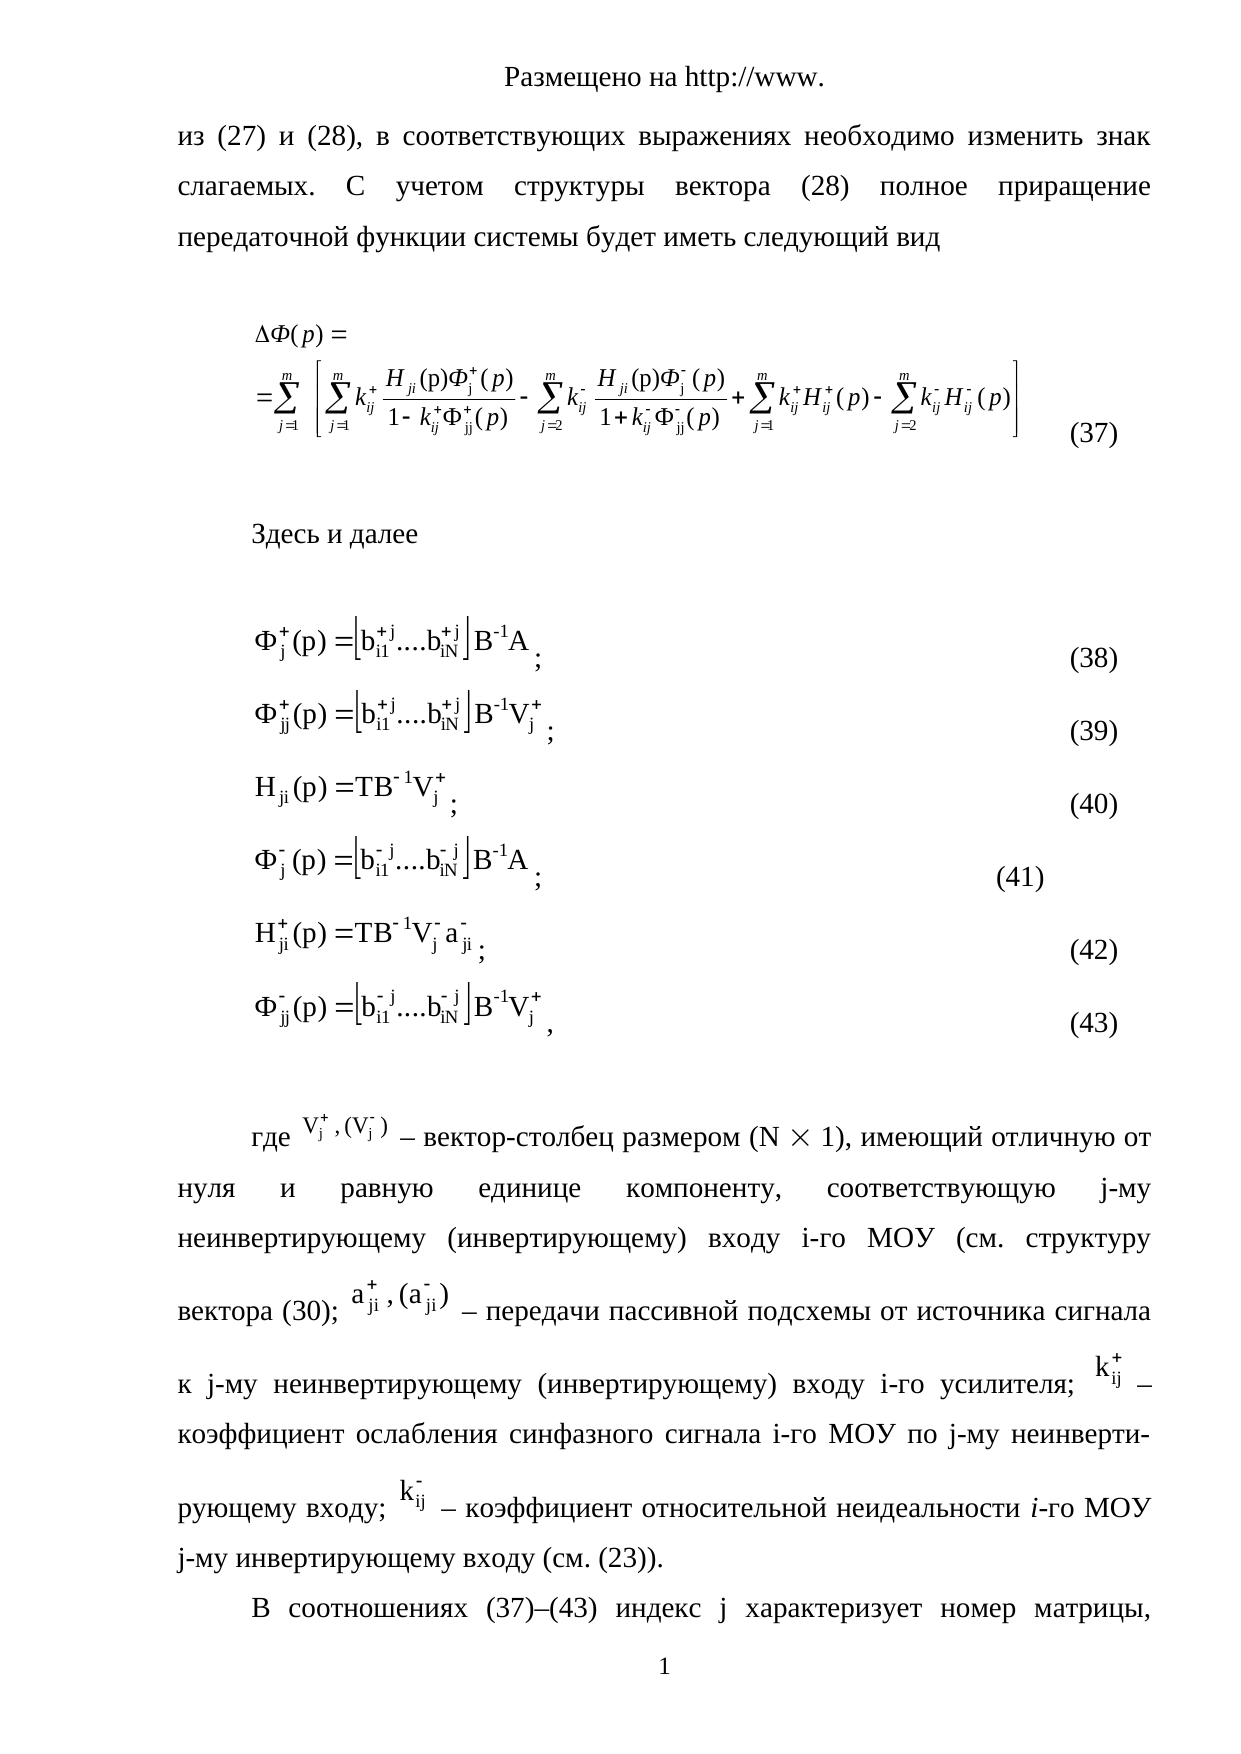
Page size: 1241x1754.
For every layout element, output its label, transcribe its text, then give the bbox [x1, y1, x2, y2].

text где – вектор-столбец размером (N 1), имеющий отличную от нуля и равную единице компоненту, соответствующую j-му неинвертирующему (инвертирующему) входу i-го МОУ (см. структуру вектора (30); – передачи пассивной подсхемы от источника сигнала к j-му неинвертирующему (инвертирующему) входу i-го усилителя; – коэффициент ослабления синфазного сигнала i-го МОУ по j-му неинверти-рующему входу; – коэффициент относительной неидеальности i-го МОУ j-му инвертирующему входу (см. (23)). [177, 1106, 1152, 1574]
text Здесь и далее [177, 516, 1152, 550]
text ; (41) [177, 836, 1152, 893]
text ; (40) [177, 763, 1152, 819]
text (37) [177, 319, 1152, 449]
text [177, 1590, 1152, 1624]
text ; (38) [177, 617, 1152, 673]
text ; (39) [177, 690, 1152, 746]
text , (43) [177, 982, 1152, 1039]
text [177, 118, 1152, 252]
text ; (42) [177, 909, 1152, 966]
